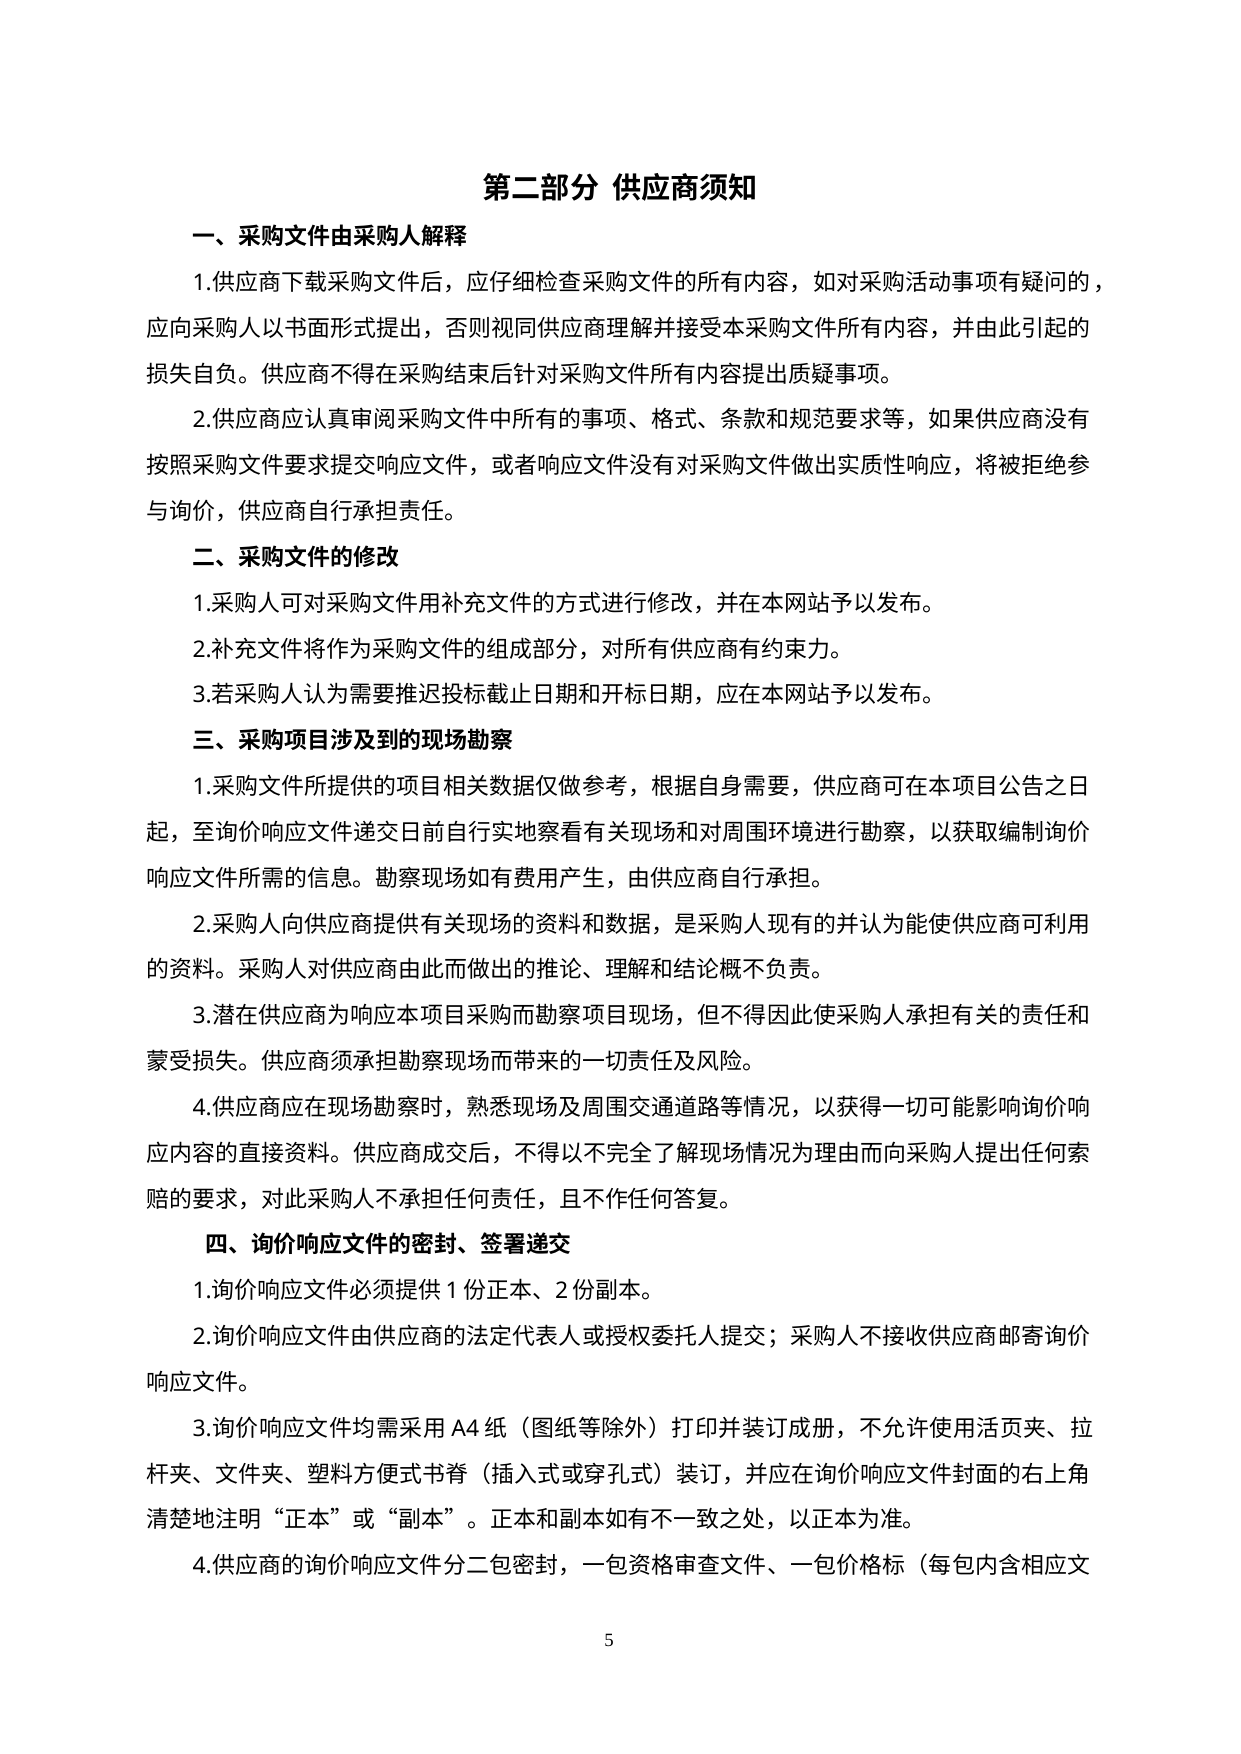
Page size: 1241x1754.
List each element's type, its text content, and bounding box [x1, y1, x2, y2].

text 2.补充文件将作为采购文件的组成部分，对所有供应商有约束力。 [146, 620, 1094, 666]
text 3.潜在供应商为响应本项目采购而勘察项目现场，但不得因此使采购人承担有关的责任和蒙受损失。供应商须承担勘察现场而带来的一切责任及风险。 [146, 987, 1094, 1079]
text 2.询价响应文件由供应商的法定代表人或授权委托人提交；采购人不接收供应商邮寄询价响应文件。 [146, 1308, 1094, 1399]
text 1.供应商下载采购文件后，应仔细检查采购文件的所有内容，如对采购活动事项有疑问的，应向采购人以书面形式提出，否则视同供应商理解并接受本采购文件所有内容，并由此引起的损失自负。供应商不得在采购结束后针对采购文件所有内容提出质疑事项。 [146, 254, 1094, 391]
text 一、采购文件由采购人解释 [146, 208, 1094, 254]
text 1.采购文件所提供的项目相关数据仅做参考，根据自身需要，供应商可在本项目公告之日起，至询价响应文件递交日前自行实地察看有关现场和对周围环境进行勘察，以获取编制询价响应文件所需的信息。勘察现场如有费用产生，由供应商自行承担。 [146, 758, 1094, 895]
text 2.供应商应认真审阅采购文件中所有的事项、格式、条款和规范要求等，如果供应商没有按照采购文件要求提交响应文件，或者响应文件没有对采购文件做出实质性响应，将被拒绝参与询价，供应商自行承担责任。 [146, 391, 1094, 529]
text 二、采购文件的修改 [146, 529, 1094, 574]
text 1.询价响应文件必须提供1份正本、2份副本。 [146, 1262, 1094, 1308]
text 第二部分 供应商须知 [146, 162, 1094, 208]
text 2.采购人向供应商提供有关现场的资料和数据，是采购人现有的并认为能使供应商可利用的资料。采购人对供应商由此而做出的推论、理解和结论概不负责。 [146, 895, 1094, 987]
text 三、采购项目涉及到的现场勘察 [146, 712, 1094, 758]
text 1.采购人可对采购文件用补充文件的方式进行修改，并在本网站予以发布。 [146, 574, 1094, 620]
text 4.供应商应在现场勘察时，熟悉现场及周围交通道路等情况，以获得一切可能影响询价响应内容的直接资料。供应商成交后，不得以不完全了解现场情况为理由而向采购人提出任何索赔的要求，对此采购人不承担任何责任，且不作任何答复。 [146, 1079, 1094, 1216]
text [146, 1537, 1094, 1583]
text 3.若采购人认为需要推迟投标截止日期和开标日期，应在本网站予以发布。 [146, 666, 1094, 712]
text 3.询价响应文件均需采用A4纸（图纸等除外）打印并装订成册，不允许使用活页夹、拉杆夹、文件夹、塑料方便式书脊（插入式或穿孔式）装订，并应在询价响应文件封面的右上角清楚地注明“正本”或“副本”。正本和副本如有不一致之处，以正本为准。 [146, 1399, 1094, 1537]
text 四、询价响应文件的密封、签署递交 [146, 1216, 1094, 1262]
